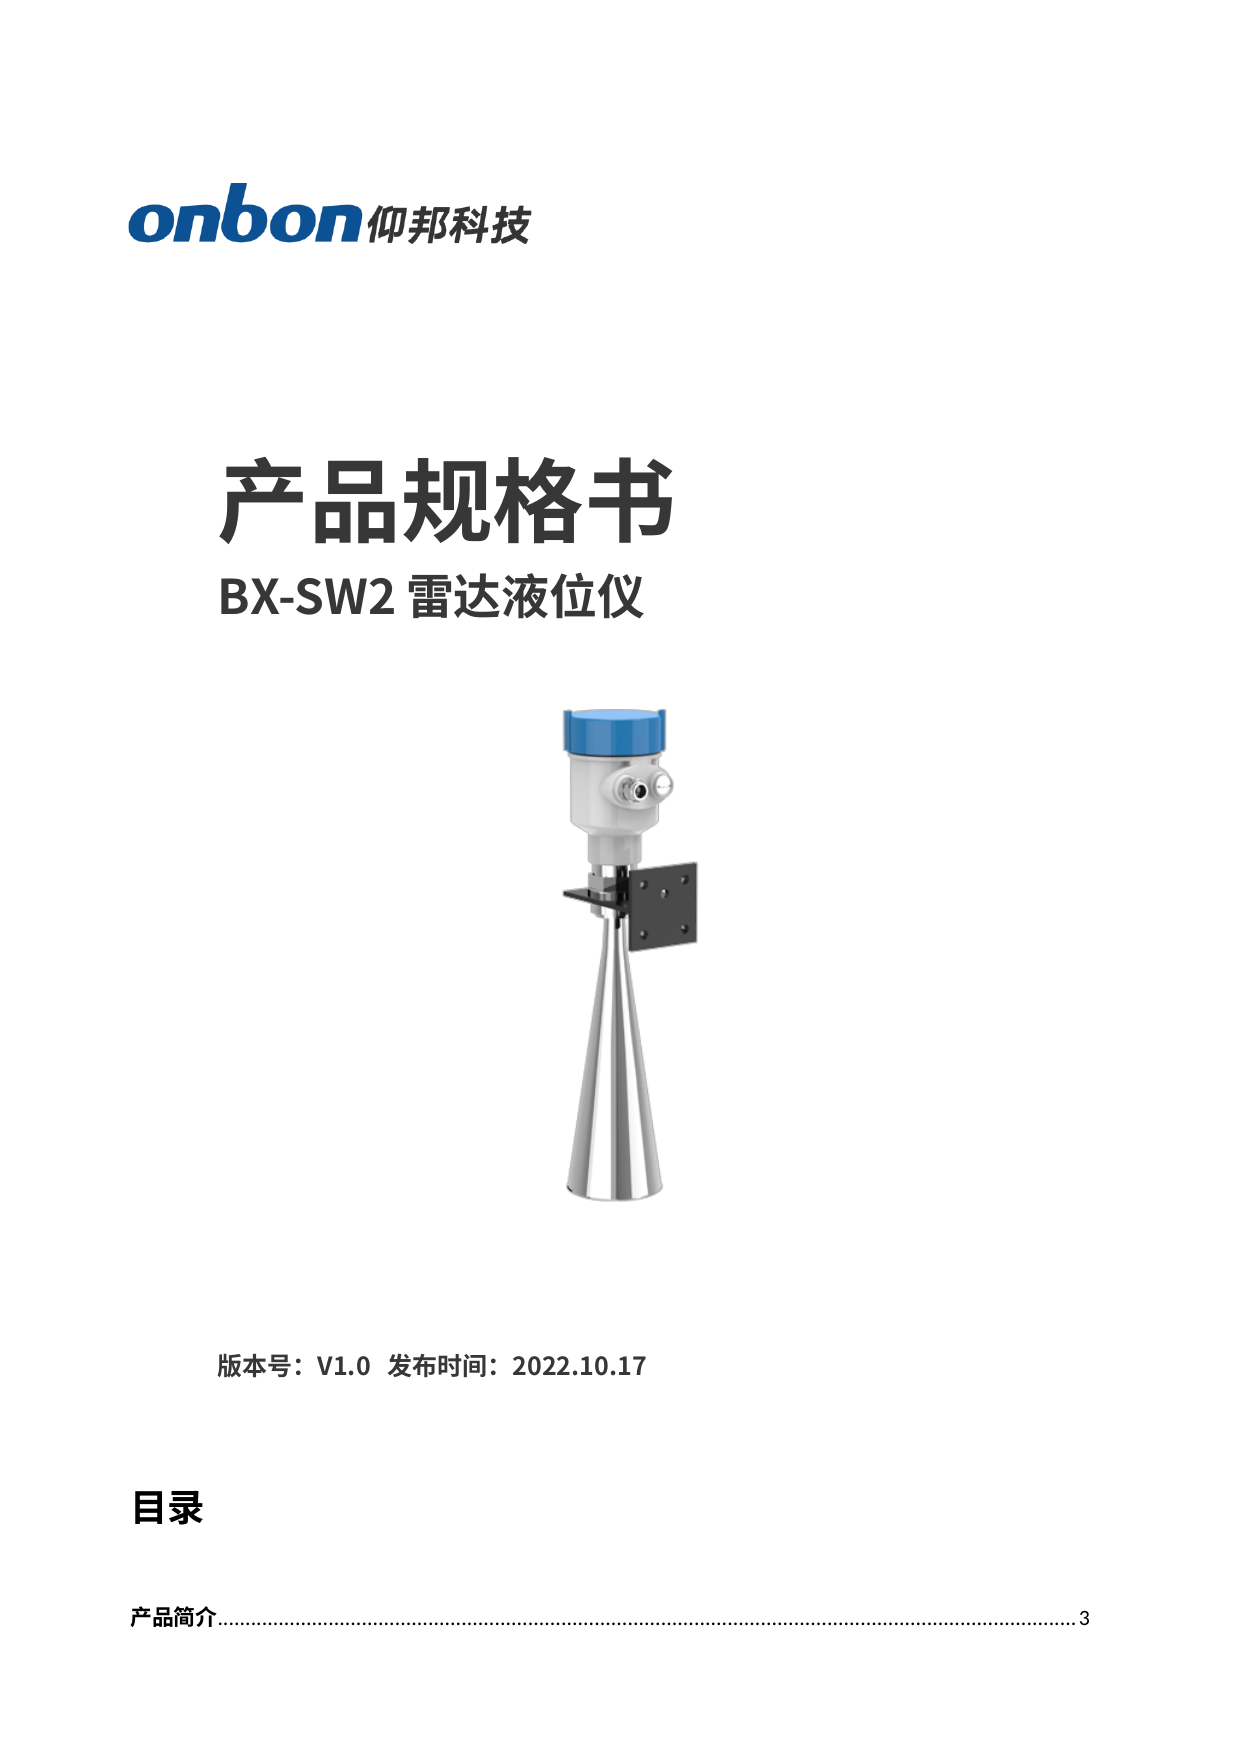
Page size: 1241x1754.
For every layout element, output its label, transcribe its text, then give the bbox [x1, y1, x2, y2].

text 版本号：V1.0 发布时间：2022.10.17 [217, 1346, 1110, 1383]
text 产品简介 3 [130, 1585, 1110, 1635]
text 产品规格书 [217, 444, 1110, 558]
picture [516, 709, 724, 1202]
picture [128, 183, 532, 244]
text BX-SW2雷达液位仪 [217, 558, 1110, 628]
text 目录 [130, 1478, 1110, 1532]
